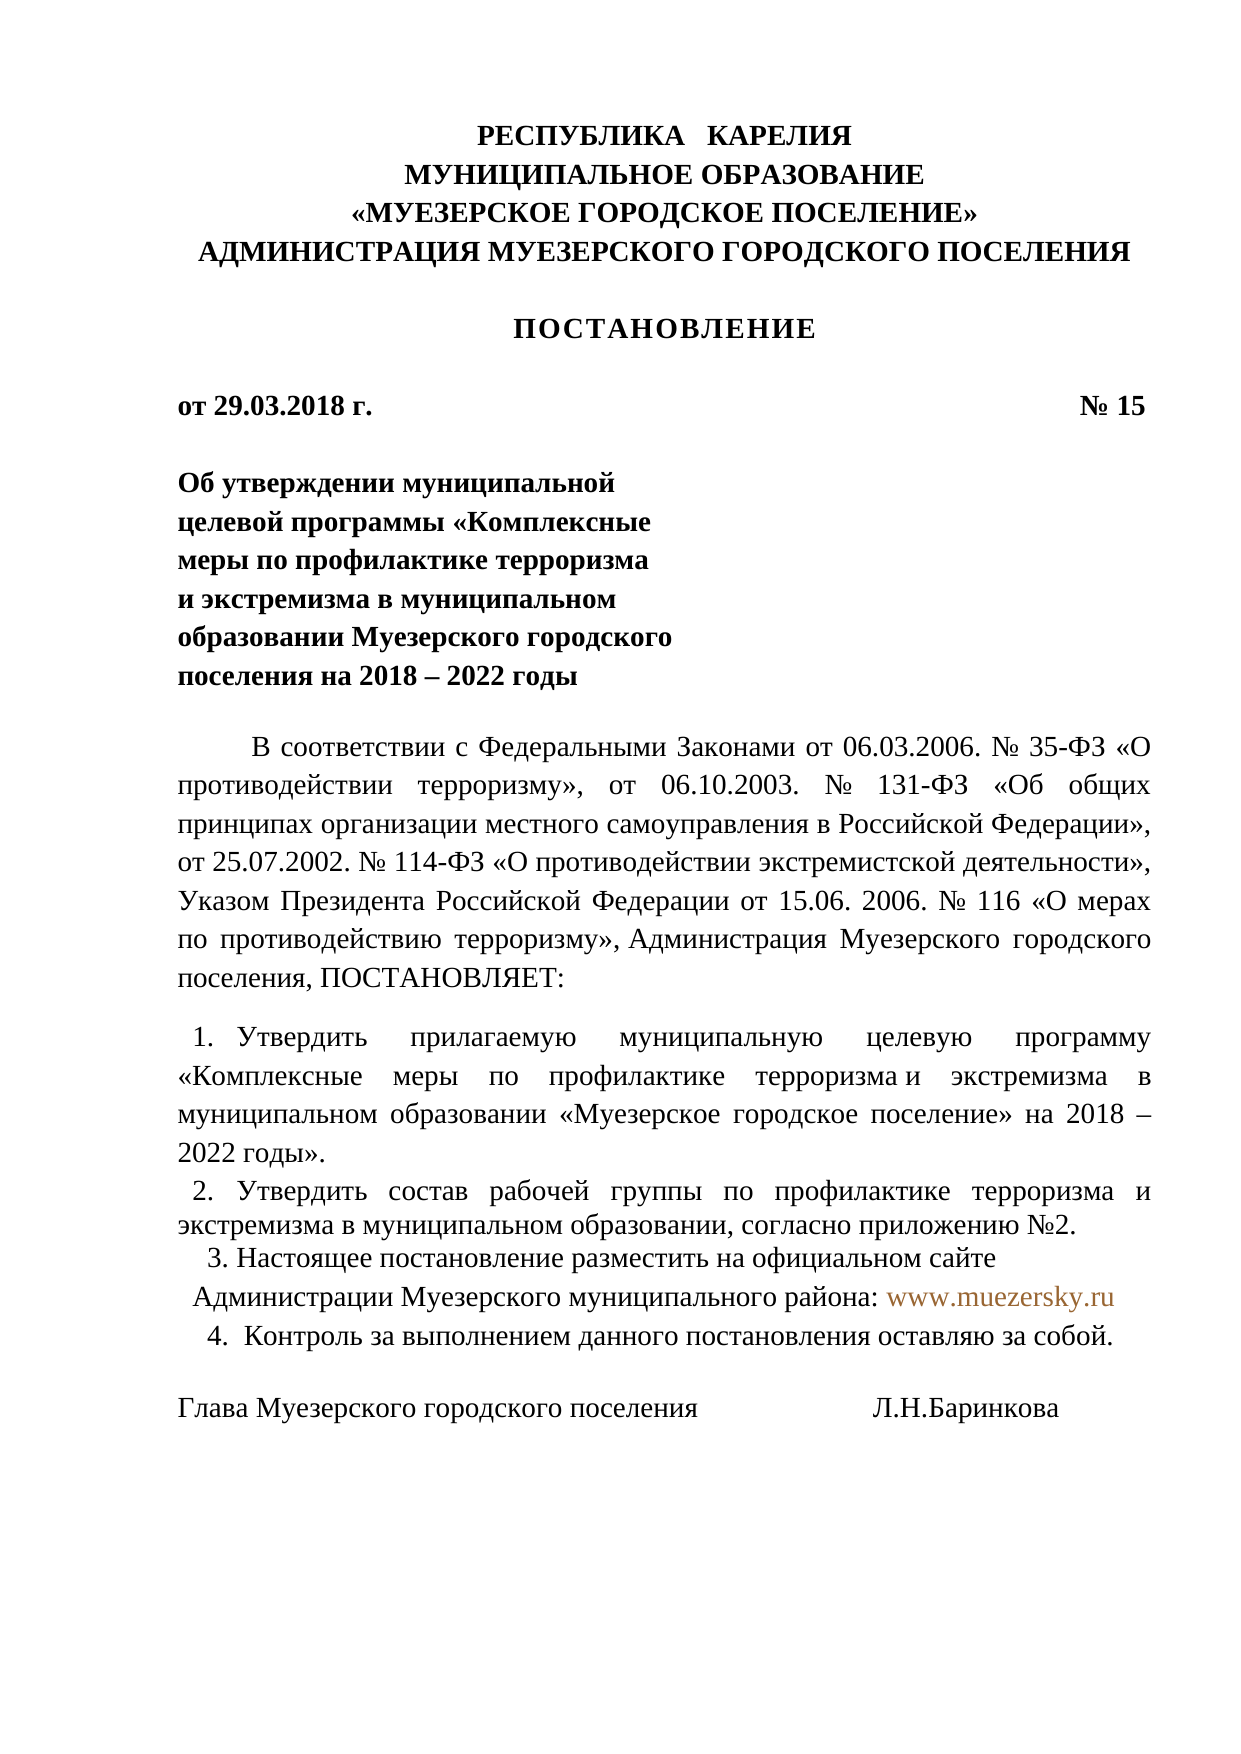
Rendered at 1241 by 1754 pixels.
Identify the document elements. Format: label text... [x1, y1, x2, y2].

text ПОСТАНОВЛЕНИЕ [177, 311, 1152, 345]
text от 29.03.2018 г. № 15 [177, 388, 1152, 422]
text В соответствии с Федеральными Законами от 06.03.2006. № 35-ФЗ «О противодействии терроризму», от 06.10.2003. № 131-ФЗ «Об общих принципах организации местного самоуправления в Российской Федерации», от 25.07.2002. № 114-ФЗ «О противодействии экстремистской деятельности», Указом Президента Российской Федерации от 15.06. 2006. № 116 «О мерах по противодействию терроризму», Администрация Муезерского городского поселения, ПОСТАНОВЛЯЕТ: [177, 729, 1152, 993]
list Утвердить состав рабочей группы по профилактике терроризма и экстремизма в муниципальном образовании, согласно приложению №2. [177, 1173, 1152, 1241]
list Настоящее постановление разместить на официальном сайте [207, 1241, 1152, 1274]
list Контроль за выполнением данного постановления оставляю за собой. [207, 1318, 1152, 1351]
text Администрации Муезерского муниципального района: www.muezersky.ru [177, 1279, 1152, 1313]
text целевой программы «Комплексные [177, 504, 1152, 537]
text АДМИНИСТРАЦИЯ МУЕЗЕРСКОГО ГОРОДСКОГО ПОСЕЛЕНИЯ [177, 234, 1152, 268]
text образовании Муезерского городского [177, 619, 1152, 653]
text «МУЕЗЕРСКОЕ ГОРОДСКОЕ ПОСЕЛЕНИЕ» [177, 196, 1152, 229]
text и экстремизма в муниципальном [177, 581, 1152, 614]
text Об утверждении муниципальной [177, 465, 1152, 499]
text поселения на 2018 – 2022 годы [177, 658, 1152, 692]
text Глава Муезерского городского поселения Л.Н.Баринкова [177, 1390, 1152, 1423]
list Утвердить прилагаемую муниципальную целевую программу «Комплексные меры по профилактике терроризма и экстремизма в муниципальном образовании «Муезерское городское поселение» на 2018 – 2022 годы». [177, 1019, 1152, 1168]
text меры по профилактике терроризма [177, 542, 1152, 576]
text МУНИЦИПАЛЬНОЕ ОБРАЗОВАНИЕ [177, 157, 1152, 191]
text РЕСПУБЛИКА КАРЕЛИЯ [177, 118, 1152, 152]
